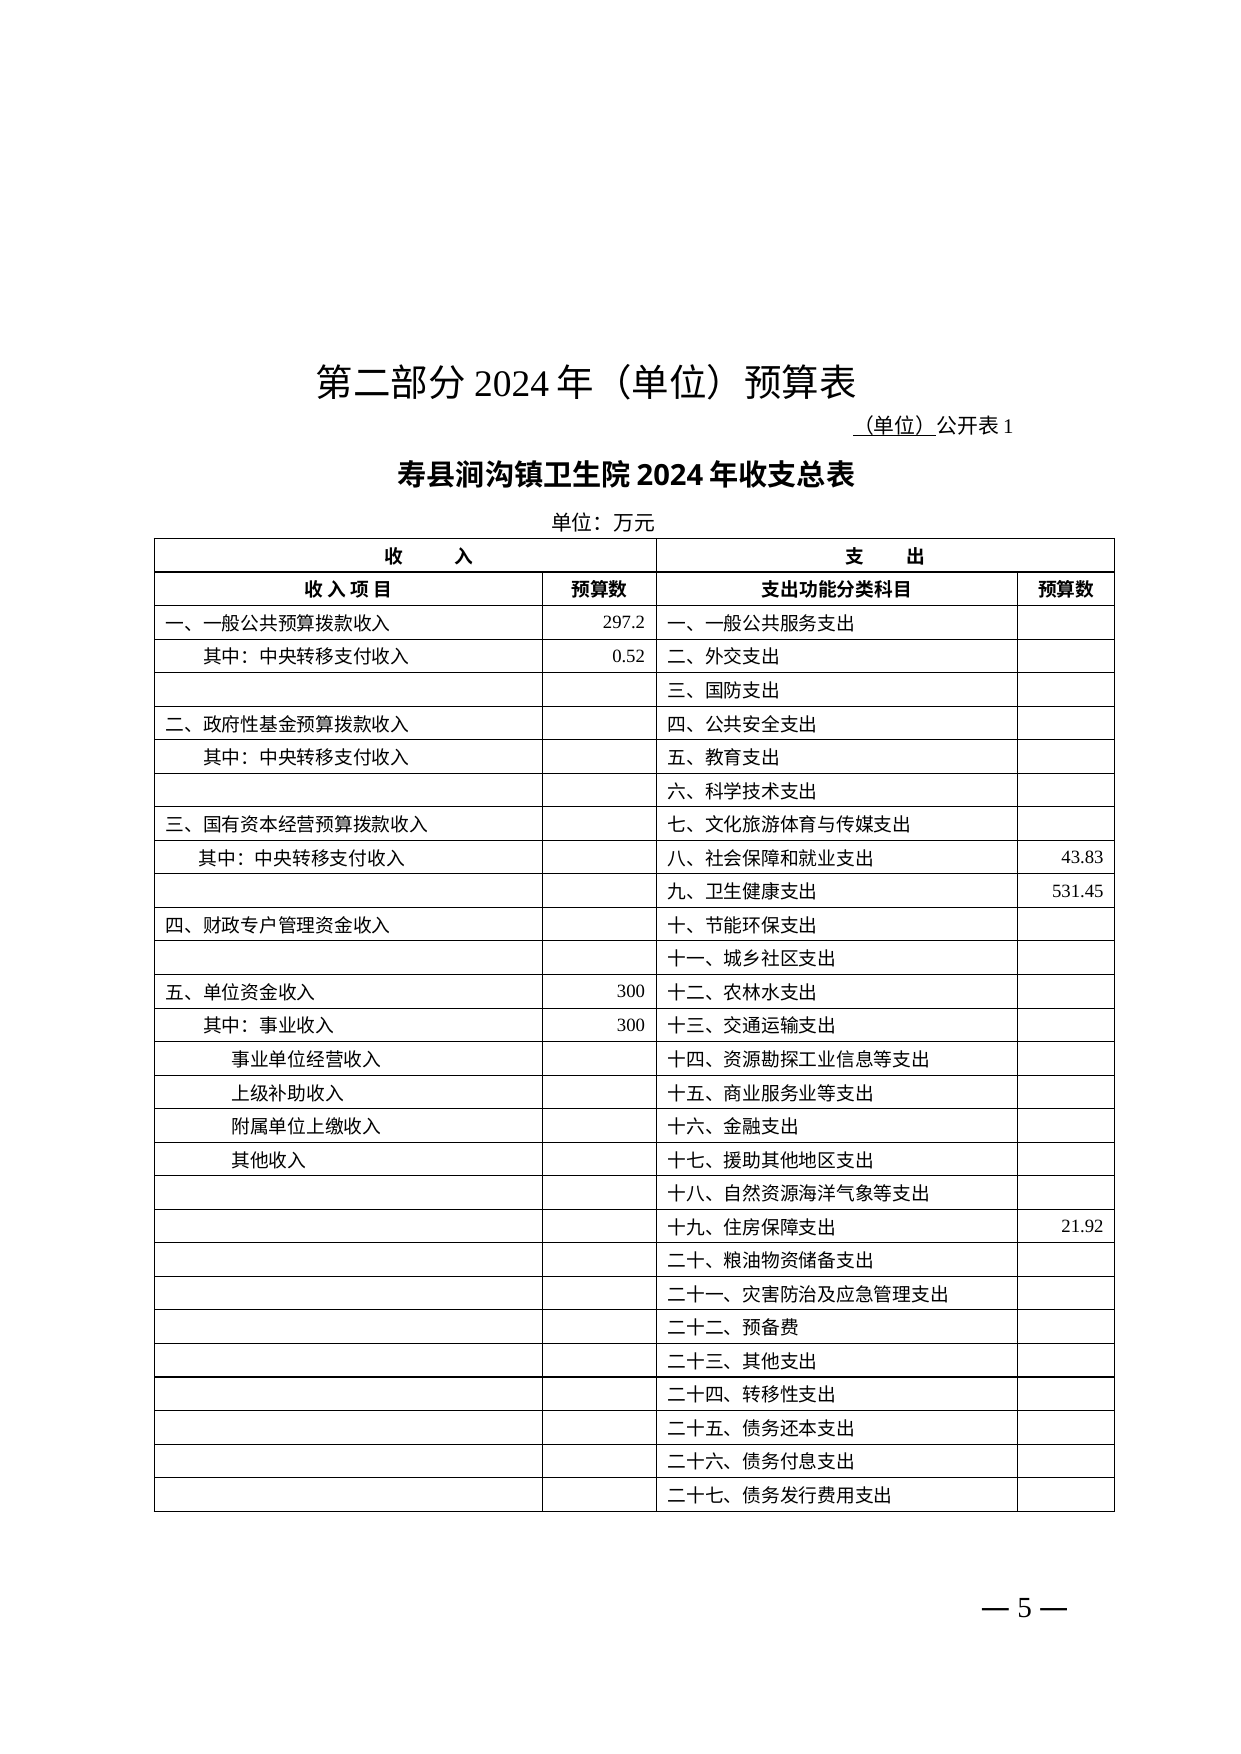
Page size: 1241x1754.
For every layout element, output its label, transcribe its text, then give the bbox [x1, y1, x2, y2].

table_cell [1018, 1109, 1114, 1142]
table_cell 事业单位经营收入 [155, 1042, 542, 1074]
table_cell [543, 1076, 656, 1108]
table_cell [543, 807, 656, 840]
table_cell 其中：事业收入 [155, 1009, 542, 1041]
table_cell [155, 1344, 542, 1376]
table_cell [543, 1277, 656, 1309]
table_cell 二、政府性基金预算拨款收入 [155, 707, 542, 739]
text 寿县涧沟镇卫生院2024年收支总表 [165, 440, 1087, 505]
table_cell [155, 1478, 542, 1511]
table_cell [543, 1210, 656, 1242]
table_cell [543, 1411, 656, 1443]
table_cell 一、一般公共预算拨款收入 [155, 606, 542, 638]
table_cell [155, 1411, 542, 1443]
table_cell [1018, 1176, 1114, 1209]
table_cell [543, 774, 656, 806]
table_cell 七、文化旅游体育与传媒支出 [657, 807, 1017, 840]
table_cell [155, 1277, 542, 1309]
table_cell 二十五、债务还本支出 [657, 1411, 1017, 1443]
table_cell 四、公共安全支出 [657, 707, 1017, 739]
table_cell 十六、金融支出 [657, 1109, 1017, 1142]
table_cell [155, 673, 542, 706]
text 单位：万元 [165, 505, 1087, 538]
table_header 收 入 [155, 539, 656, 571]
table_cell [543, 1344, 656, 1376]
table_cell 二、外交支出 [657, 640, 1017, 672]
table_cell [155, 1310, 542, 1343]
table_cell 五、单位资金收入 [155, 975, 542, 1007]
table_cell 九、卫生健康支出 [657, 874, 1017, 907]
table_cell [1018, 1310, 1114, 1343]
table_cell 其中：中央转移支付收入 [155, 740, 542, 773]
table_cell [155, 1445, 542, 1477]
table_cell 一、一般公共服务支出 [657, 606, 1017, 638]
table_cell [1018, 1344, 1114, 1376]
table_cell [543, 841, 656, 873]
table_cell [155, 1243, 542, 1276]
table_cell 300 [543, 1009, 656, 1041]
table_cell [1018, 1076, 1114, 1108]
table_cell 二十三、其他支出 [657, 1344, 1017, 1376]
table_cell 300 [543, 975, 656, 1007]
table_cell [1018, 1411, 1114, 1443]
table_cell [1018, 640, 1114, 672]
table_cell [543, 1109, 656, 1142]
table_header 支 出 [657, 539, 1114, 571]
table_cell 十五、商业服务业等支出 [657, 1076, 1017, 1108]
table_cell 二十四、转移性支出 [657, 1378, 1017, 1410]
table_cell 十九、住房保障支出 [657, 1210, 1017, 1242]
table_cell [1018, 1445, 1114, 1477]
table_cell 三、国防支出 [657, 673, 1017, 706]
table_cell [155, 774, 542, 806]
table_cell [155, 1176, 542, 1209]
table_cell 十二、农林水支出 [657, 975, 1017, 1007]
table_cell 三、国有资本经营预算拨款收入 [155, 807, 542, 840]
table_cell [543, 1243, 656, 1276]
table_cell 0.52 [543, 640, 656, 672]
table_cell [1018, 908, 1114, 940]
table_cell 297.2 [543, 606, 656, 638]
table_cell [1018, 1243, 1114, 1276]
table_cell 二十一、灾害防治及应急管理支出 [657, 1277, 1017, 1309]
table_cell 上级补助收入 [155, 1076, 542, 1108]
table_cell [1018, 707, 1114, 739]
table_cell [543, 673, 656, 706]
table_cell 预算数 [1018, 573, 1114, 605]
table_cell 收 入 项 目 [155, 573, 542, 605]
table_cell 十三、交通运输支出 [657, 1009, 1017, 1041]
table_cell [1018, 740, 1114, 773]
table_cell [543, 707, 656, 739]
table_cell [1018, 1143, 1114, 1175]
table_cell 21.92 [1018, 1210, 1114, 1242]
table_cell [543, 1042, 656, 1074]
table_cell 531.45 [1018, 874, 1114, 907]
table_cell [1018, 1277, 1114, 1309]
table_cell [543, 1478, 656, 1511]
table_cell [543, 1378, 656, 1410]
table_cell [543, 908, 656, 940]
table_cell 43.83 [1018, 841, 1114, 873]
table_cell [1018, 1042, 1114, 1074]
table_cell [155, 1378, 542, 1410]
table_cell [155, 1210, 542, 1242]
table_cell 二十、粮油物资储备支出 [657, 1243, 1017, 1276]
table_cell 其中：中央转移支付收入 [155, 640, 542, 672]
table_cell [155, 874, 542, 907]
table_cell [1018, 774, 1114, 806]
table_cell [543, 941, 656, 974]
table_cell [155, 941, 542, 974]
table_cell 十八、自然资源海洋气象等支出 [657, 1176, 1017, 1209]
table_cell 六、科学技术支出 [657, 774, 1017, 806]
table_cell 十七、援助其他地区支出 [657, 1143, 1017, 1175]
table_cell [543, 1143, 656, 1175]
table_cell 五、教育支出 [657, 740, 1017, 773]
table_cell 其他收入 [155, 1143, 542, 1175]
table_cell [1018, 1378, 1114, 1410]
text 第二部分 2024年（单位）预算表 [165, 349, 1087, 408]
table_cell 附属单位上缴收入 [155, 1109, 542, 1142]
table_cell [1018, 606, 1114, 638]
table_cell 十一、城乡社区支出 [657, 941, 1017, 974]
table_cell 其中：中央转移支付收入 [155, 841, 542, 873]
table_cell 预算数 [543, 573, 656, 605]
table_cell 二十二、预备费 [657, 1310, 1017, 1343]
table_cell [543, 740, 656, 773]
table_cell 二十六、债务付息支出 [657, 1445, 1017, 1477]
table_cell [543, 1176, 656, 1209]
table_cell [1018, 975, 1114, 1007]
table_cell [1018, 673, 1114, 706]
table_cell 支出功能分类科目 [657, 573, 1017, 605]
table_cell 十四、资源勘探工业信息等支出 [657, 1042, 1017, 1074]
table_cell [1018, 807, 1114, 840]
text （单位）公开表1 [165, 408, 1087, 440]
table_cell [543, 1310, 656, 1343]
table_cell [1018, 1009, 1114, 1041]
table_cell 十、节能环保支出 [657, 908, 1017, 940]
table_cell [1018, 1478, 1114, 1511]
table_cell 八、社会保障和就业支出 [657, 841, 1017, 873]
table_cell [543, 874, 656, 907]
table_cell 二十七、债务发行费用支出 [657, 1478, 1017, 1511]
table_cell [1018, 941, 1114, 974]
table_cell [543, 1445, 656, 1477]
table_cell 四、财政专户管理资金收入 [155, 908, 542, 940]
